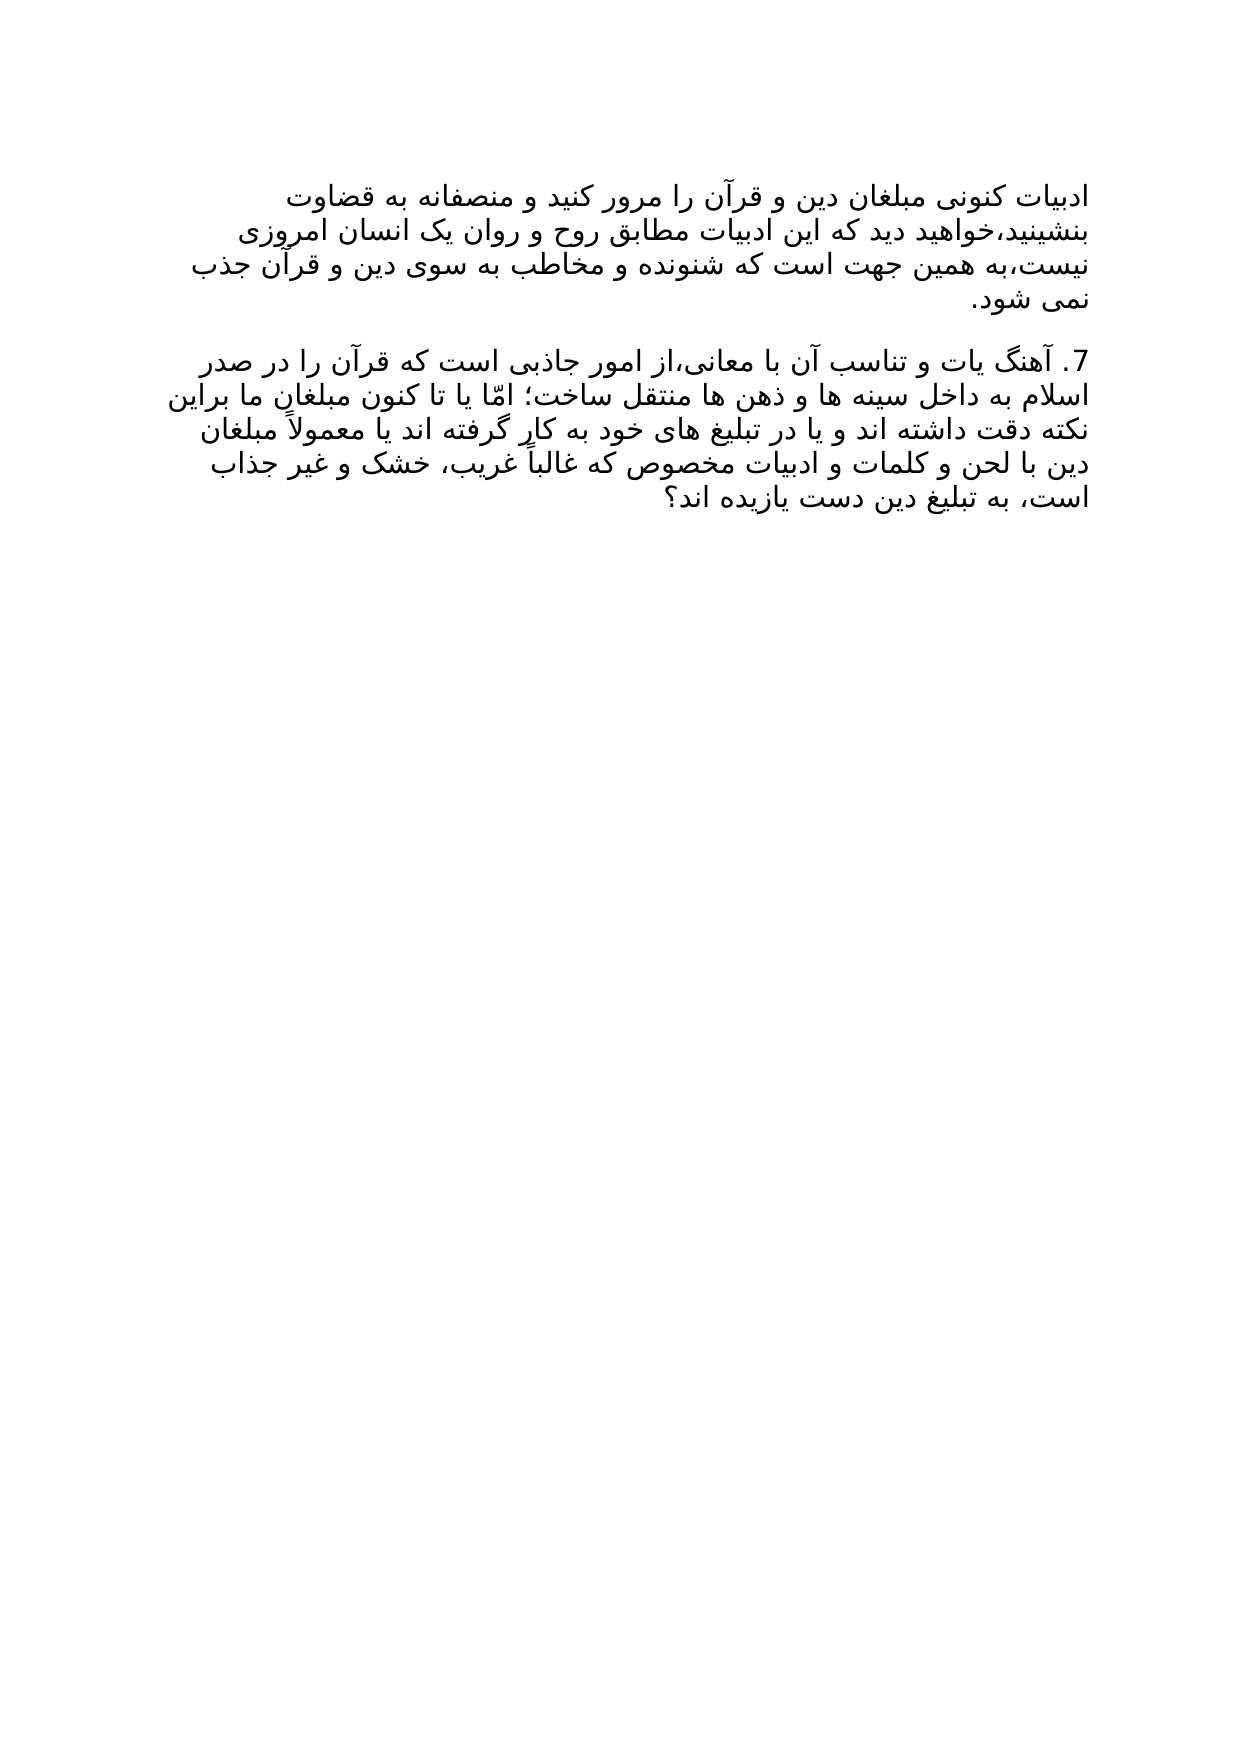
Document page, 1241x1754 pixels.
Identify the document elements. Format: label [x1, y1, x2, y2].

table_header [150, 150, 1090, 514]
